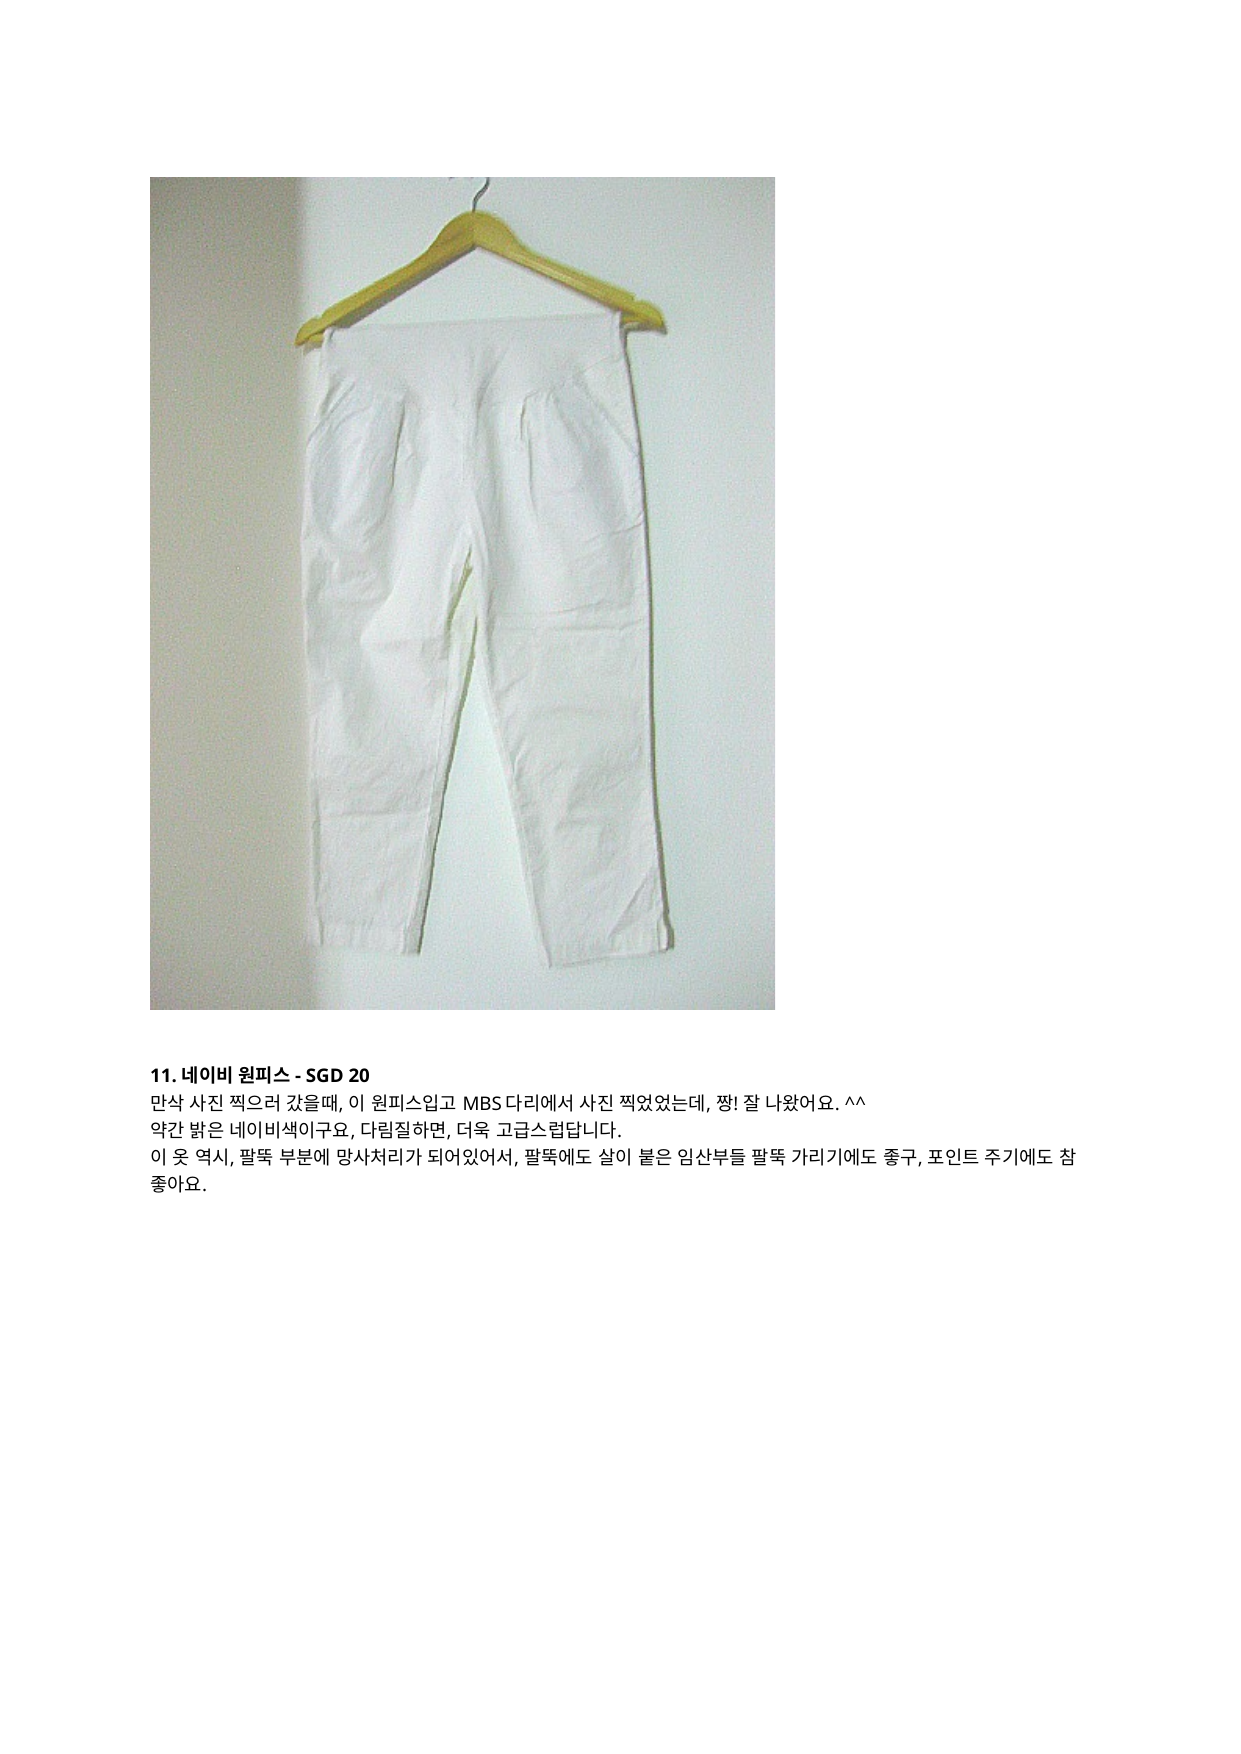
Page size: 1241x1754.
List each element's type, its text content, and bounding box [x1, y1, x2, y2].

text 만삭 사진 찍으러 갔을때, 이 원피스입고 MBS다리에서 사진 찍었었는데, 짱! 잘 나왔어요. ^^ [150, 1088, 1090, 1115]
text 11. 네이비 원피스 - SGD 20 [150, 1061, 1090, 1088]
text 약간 밝은 네이비색이구요, 다림질하면, 더욱 고급스럽답니다. [150, 1115, 1090, 1143]
text 이 옷 역시, 팔뚝 부분에 망사처리가 되어있어서, 팔뚝에도 살이 붙은 임산부들 팔뚝 가리기에도 좋구, 포인트 주기에도 참 좋아요. [150, 1143, 1090, 1197]
picture [150, 177, 775, 1010]
